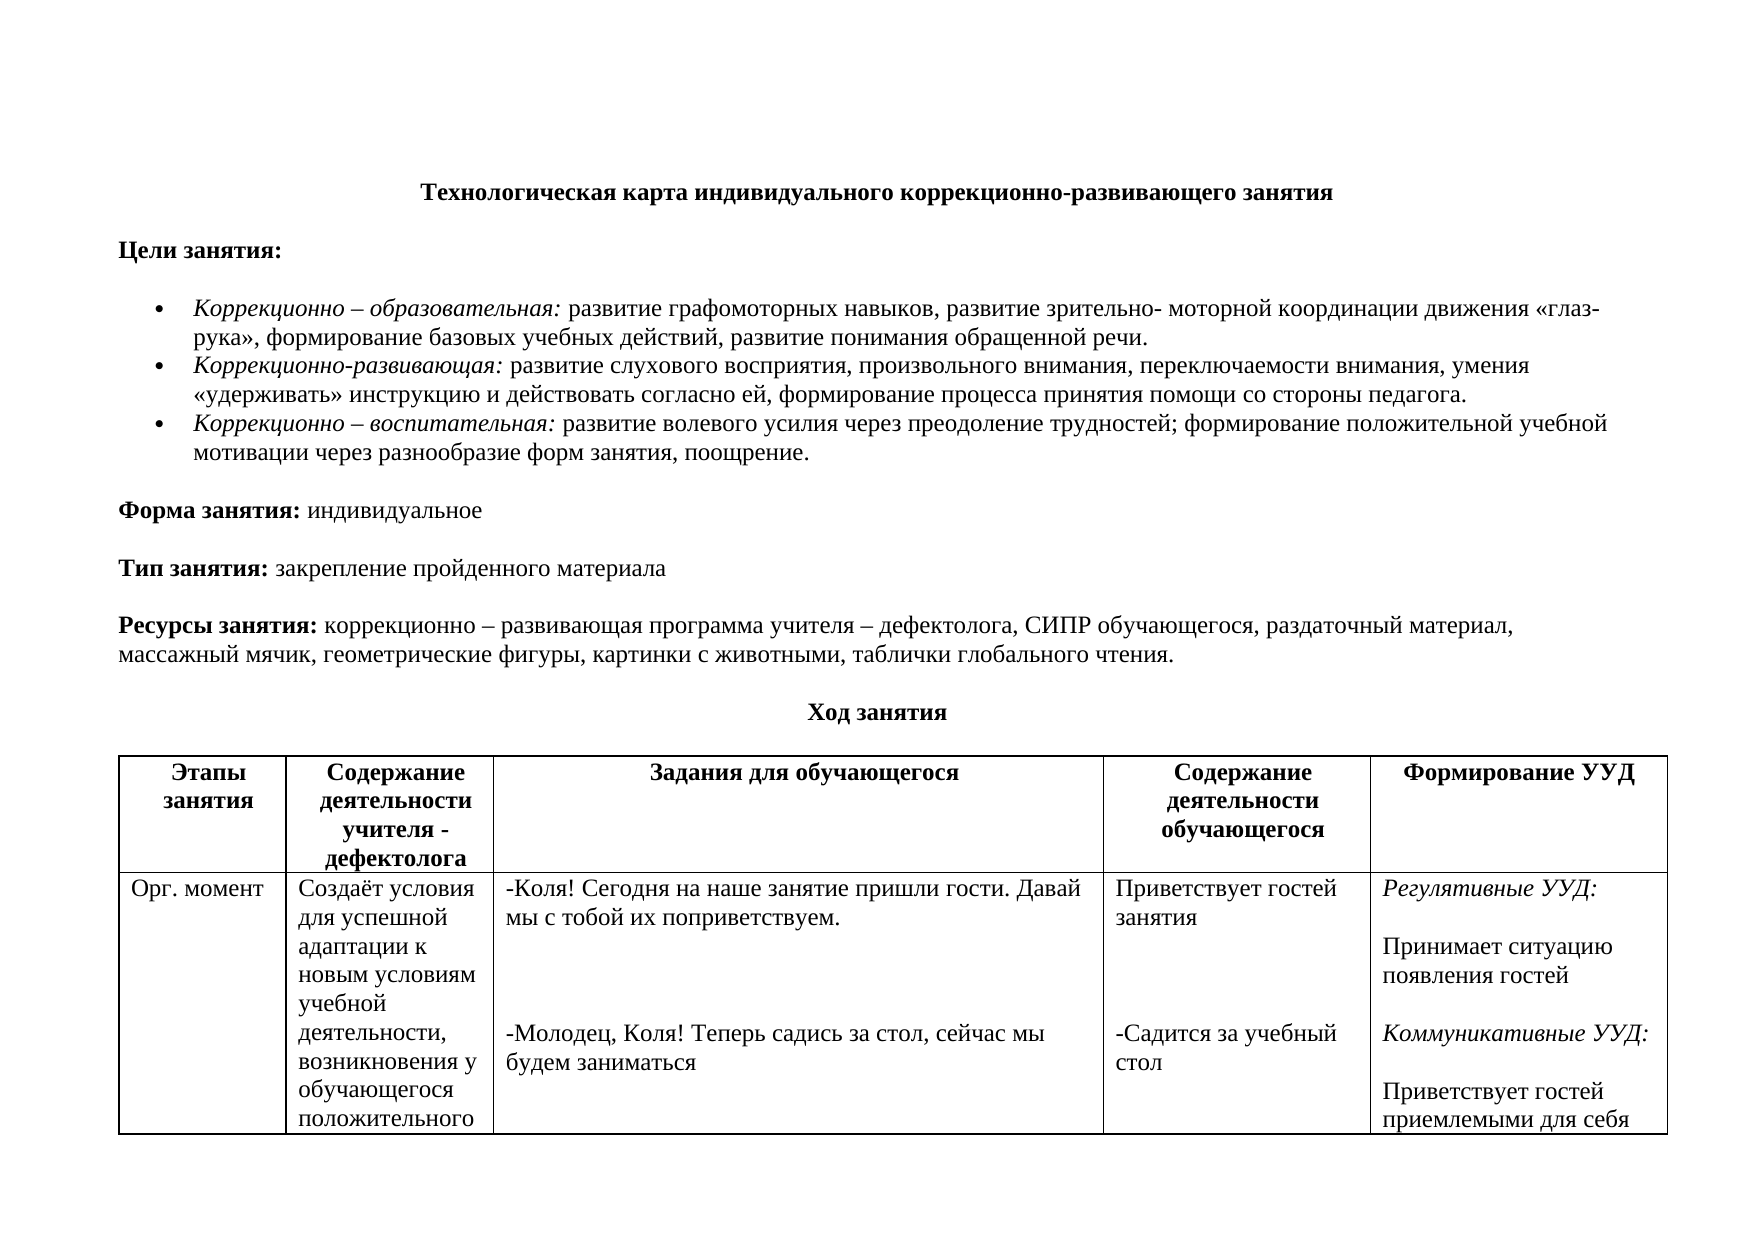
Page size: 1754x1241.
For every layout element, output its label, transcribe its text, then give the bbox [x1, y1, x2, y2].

text Тип занятия: закрепление пройденного материала [118, 553, 1636, 581]
text Ресурсы занятия: коррекционно – развивающая программа учителя – дефектолога, СИПР обучающегося, раздаточный материал, массажный мячик, геометрические фигуры, картинки с животными, таблички глобального чтения. [118, 611, 1636, 668]
table_header Содержание деятельности обучающегося [1104, 757, 1370, 872]
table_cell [1104, 873, 1370, 1133]
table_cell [287, 873, 493, 1133]
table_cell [1371, 873, 1667, 1133]
table_header Формирование УУД [1371, 757, 1667, 872]
table_header Этапы занятия [120, 757, 285, 872]
table_header Задания для обучающегося [494, 757, 1103, 872]
table_cell Орг. момент [120, 873, 285, 1133]
text Форма занятия: индивидуальное [118, 495, 1636, 523]
text Ход занятия [118, 697, 1636, 726]
list Коррекционно-развивающая: развитие слухового восприятия, произвольного внимания, переключаемости внимания, умения «удерживать» инструкцию и действовать согласно ей, формирование процесса принятия помощи со стороны педагога. [156, 351, 1636, 408]
text Цели занятия: [118, 235, 1636, 264]
list Коррекционно – воспитательная: развитие волевого усилия через преодоление трудностей; формирование положительной учебной мотивации через разнообразие форм занятия, поощрение. [156, 408, 1636, 466]
table_header Содержание деятельности учителя - дефектолога [287, 757, 493, 872]
list Коррекционно – образовательная: развитие графомоторных навыков, развитие зрительно- моторной координации движения «глаз-рука», формирование базовых учебных действий, развитие понимания обращенной речи. [156, 293, 1636, 351]
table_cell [494, 873, 1103, 1133]
text Технологическая карта индивидуального коррекционно-развивающего занятия [118, 177, 1636, 206]
